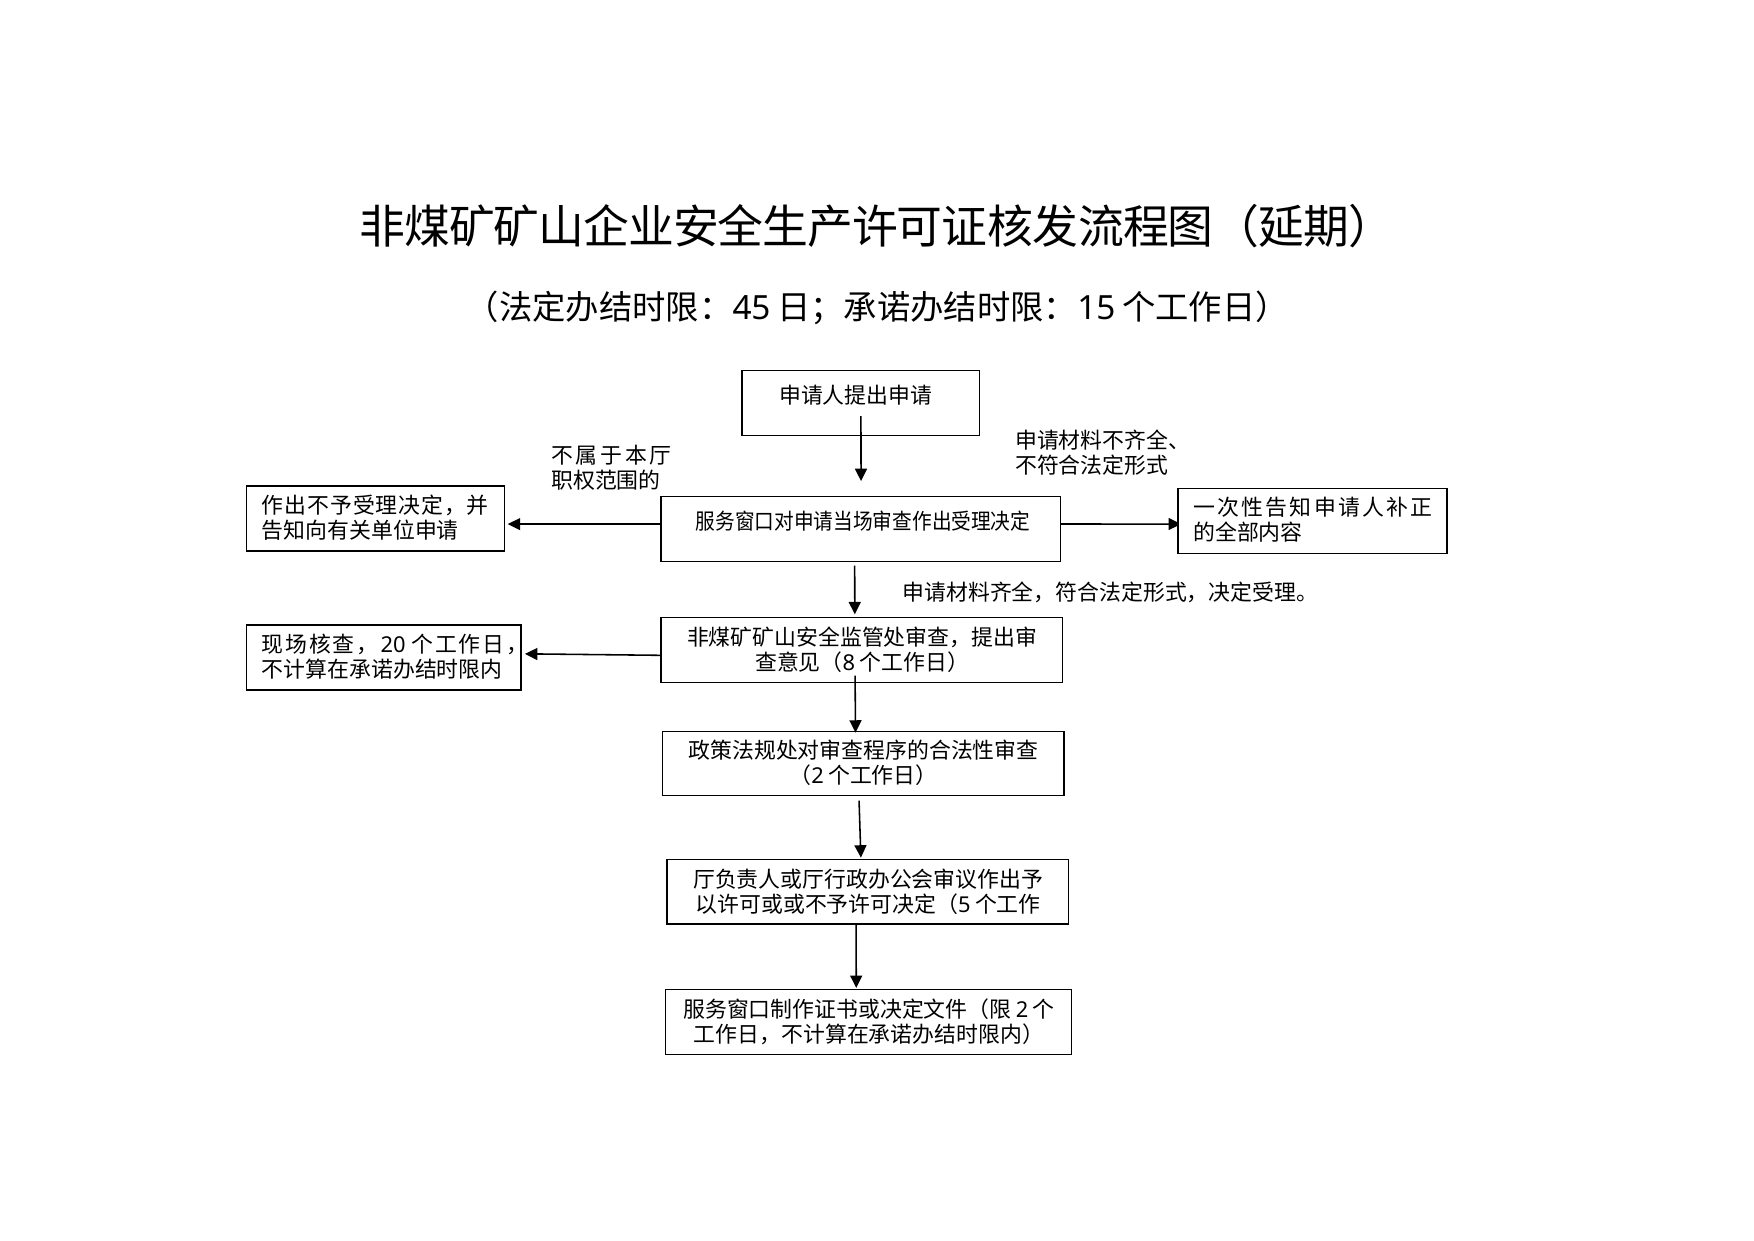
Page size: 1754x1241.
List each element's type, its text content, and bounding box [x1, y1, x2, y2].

text （法定办结时限：45日；承诺办结时限：15个工作日） [150, 273, 1604, 338]
text 非煤矿矿山企业安全生产许可证核发流程图（延期） [150, 175, 1604, 273]
